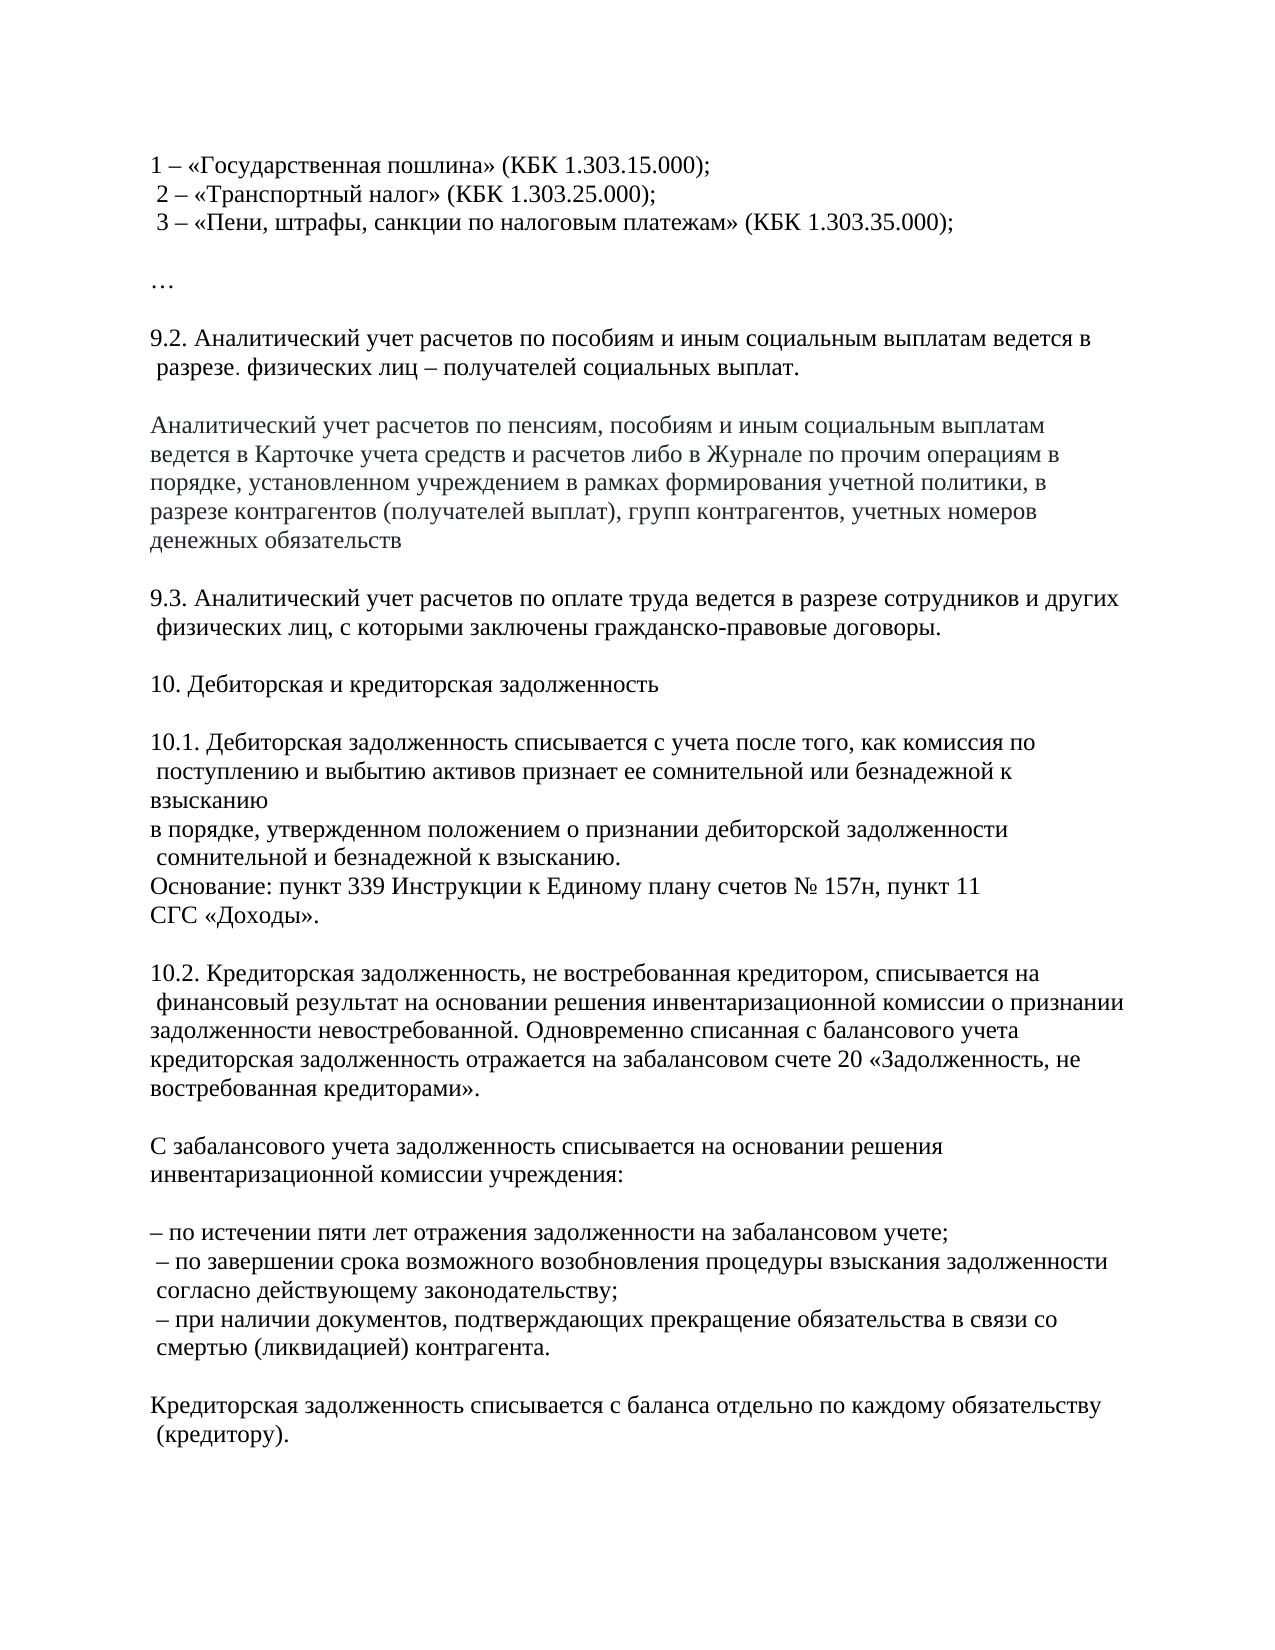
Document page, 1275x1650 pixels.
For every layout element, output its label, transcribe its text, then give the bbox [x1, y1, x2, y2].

text Аналитический учет расчетов по пенсиям, пособиям и иным социальным выплатам ведется в Карточке учета средств и расчетов либо в Журнале по прочим операциям в порядке, установленном учреждением в рамках формирования учетной политики, в разрезе контрагентов (получателей выплат), групп контрагентов, учетных номеров денежных обязательств [150, 410, 1125, 554]
text 9.3. Аналитический учет расчетов по оплате труда ведется в разрезе сотрудников и других физических лиц, с которыми заключены гражданско-правовые договоры. [150, 583, 1125, 640]
text 10. Дебиторская и кредиторская задолженность [150, 669, 1125, 698]
text С забалансового учета задолженность списывается на основании решения инвентаризационной комиссии учреждения: [150, 1131, 1125, 1188]
text … [150, 265, 1125, 294]
text – по истечении пяти лет отражения задолженности на забалансовом учете; – по завершении срока возможного возобновления процедуры взыскания задолженности согласно действующему законодательству; – при наличии документов, подтверждающих прекращение обязательства в связи со смертью (ликвидацией) контрагента. [150, 1217, 1125, 1361]
text Кредиторская задолженность списывается с баланса отдельно по каждому обязательству (кредитору). [150, 1390, 1125, 1448]
text 10.1. Дебиторская задолженность списывается с учета после того, как комиссия по поступлению и выбытию активов признает ее сомнительной или безнадежной к взысканию в порядке, утвержденном положением о признании дебиторской задолженности сомнительной и безнадежной к взысканию. Основание: пункт 339 Инструкции к Единому плану счетов № 157н, пункт 11 СГС «Доходы». [150, 727, 1125, 929]
text 1 – «Государственная пошлина» (КБК 1.303.15.000); 2 – «Транспортный налог» (КБК 1.303.25.000); 3 – «Пени, штрафы, санкции по налоговым платежам» (КБК 1.303.35.000); [150, 150, 1125, 236]
text 9.2. Аналитический учет расчетов по пособиям и иным социальным выплатам ведется в разрезе. физических лиц – получателей социальных выплат. [150, 323, 1125, 381]
text 10.2. Кредиторская задолженность, не востребованная кредитором, списывается на финансовый результат на основании решения инвентаризационной комиссии о признании задолженности невостребованной. Одновременно списанная с балансового учета кредиторская задолженность отражается на забалансовом счете 20 «Задолженность, не востребованная кредиторами». [150, 958, 1125, 1102]
